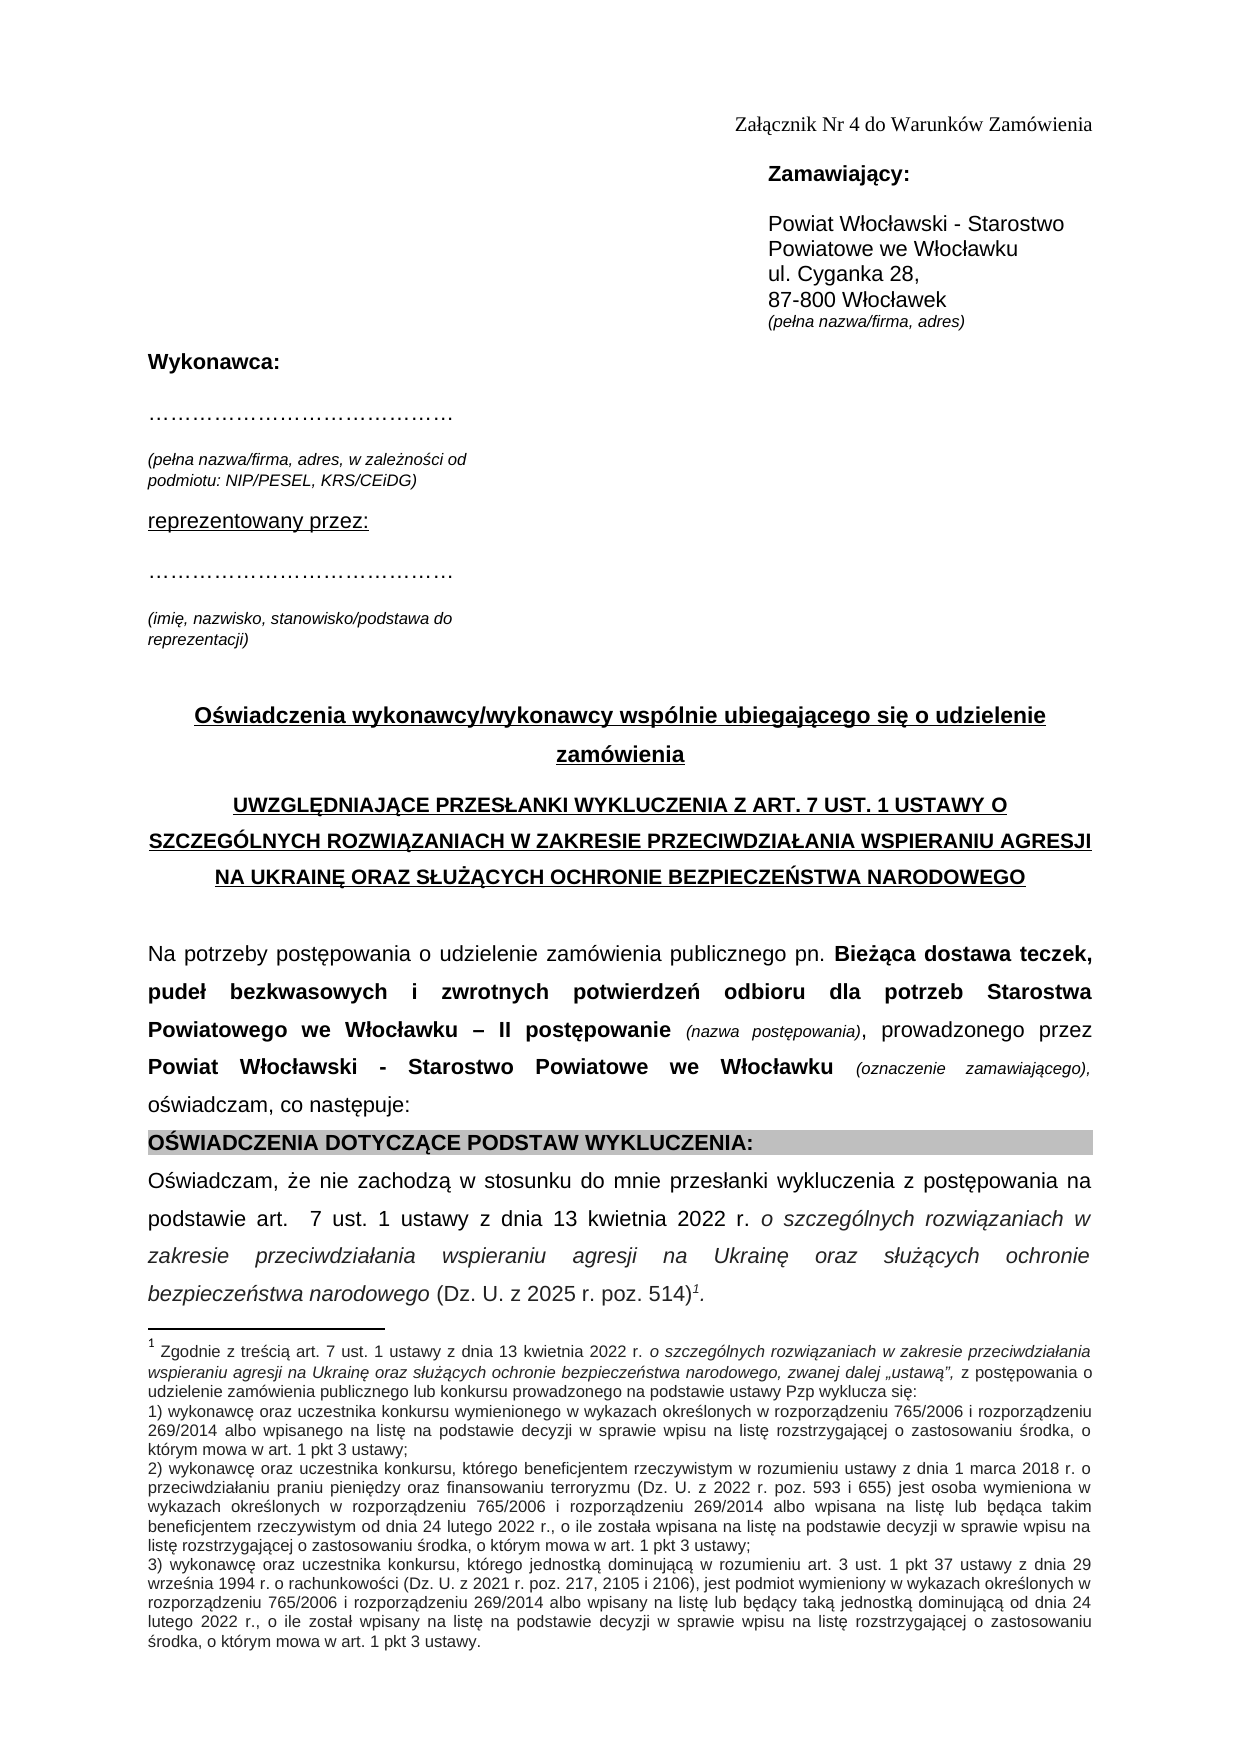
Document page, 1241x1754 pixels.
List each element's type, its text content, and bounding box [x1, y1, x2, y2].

text (pełna nazwa/firma, adres) [768, 312, 1093, 331]
text Na potrzeby postępowania o udzielenie zamówienia publicznego pn. Bieżąca dostawa teczek, pudeł bezkwasowych i zwrotnych potwierdzeń odbioru dla potrzeb Starostwa Powiatowego we Włocławku – II postępowanie (nazwa postępowania), prowadzonego przez Powiat Włocławski - Starostwo Powiatowe we Włocławku (oznaczenie zamawiającego), oświadczam, co następuje: [148, 941, 1093, 1117]
text ul. Cyganka 28, 87-800 Włocławek [768, 261, 1093, 312]
text Wykonawca: [148, 349, 1093, 374]
text Powiat Włocławski - Starostwo Powiatowe we Włocławku [768, 211, 1093, 261]
text …………………………………… [148, 558, 472, 583]
text Załącznik Nr 4 do Warunków Zamówienia [148, 112, 1093, 136]
text Oświadczam, że nie zachodzą w stosunku do mnie przesłanki wykluczenia z postępowania na podstawie art. 7 ust. 1 ustawy z dnia 13 kwietnia 2022 r. o szczególnych rozwiązaniach w zakresie przeciwdziałania wspieraniu agresji na Ukrainę oraz służących ochronie bezpieczeństwa narodowego (Dz. U. z 2025 r. poz. 514). [148, 1168, 1093, 1306]
text Oświadczenia wykonawcy/wykonawcy wspólnie ubiegającego się o udzielenie zamówienia [148, 702, 1093, 768]
text Zamawiający: [694, 161, 1093, 186]
text UWZGLĘDNIAJĄCE PRZESŁANKI WYKLUCZENIA Z ART. 7 UST. 1 USTAWY o szczególnych rozwiązaniach w zakresie przeciwdziałania wspieraniu agresji na Ukrainę oraz służących ochronie bezpieczeństwa narodowego [148, 793, 1093, 889]
text (imię, nazwisko, stanowisko/podstawa do reprezentacji) [148, 609, 472, 648]
text (pełna nazwa/firma, adres, w zależności od podmiotu: NIP/PESEL, KRS/CEiDG) [148, 450, 472, 490]
text reprezentowany przez: [148, 508, 1093, 533]
text …………………………………… [148, 399, 472, 425]
text OŚWIADCZENIA DOTYCZĄCE PODSTAW WYKLUCZENIA: [148, 1130, 1093, 1155]
